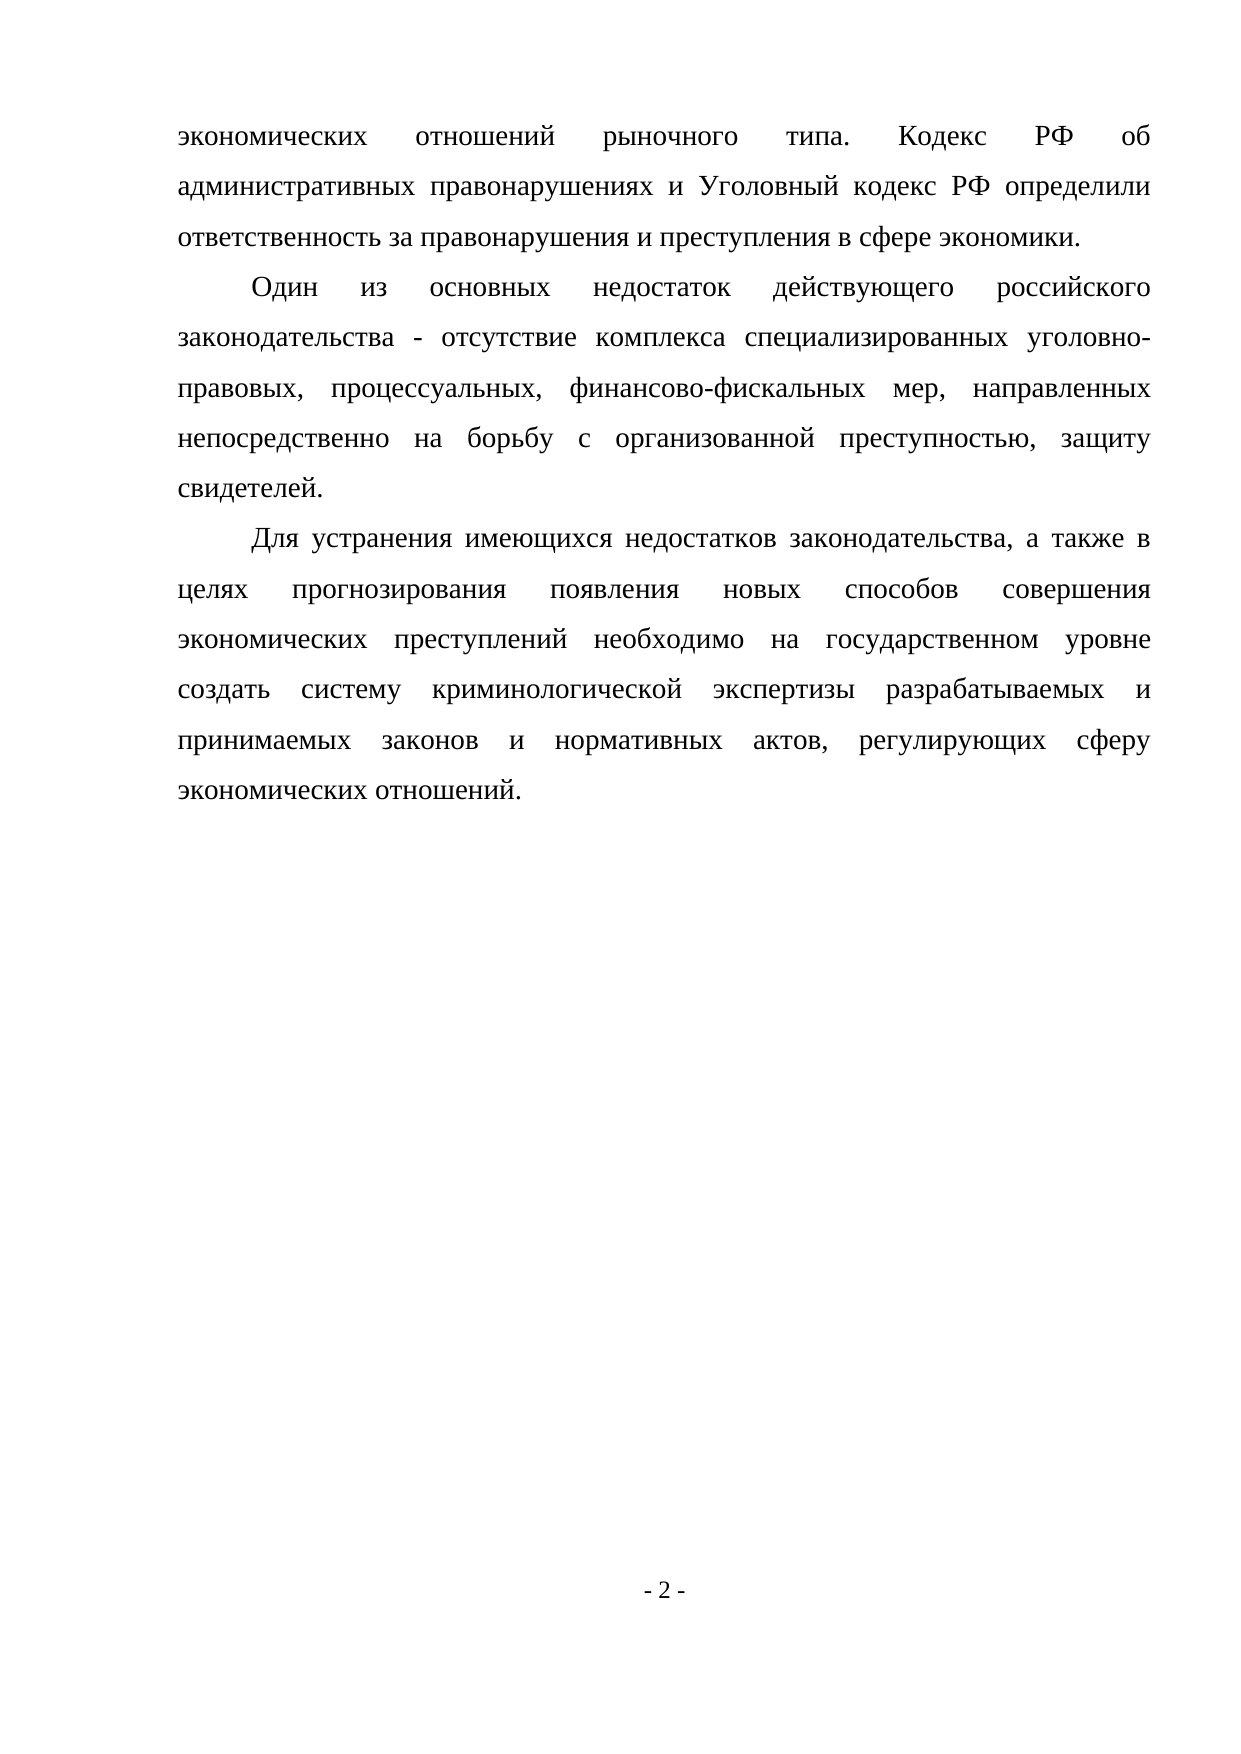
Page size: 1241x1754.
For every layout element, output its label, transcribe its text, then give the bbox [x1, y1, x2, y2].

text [177, 118, 1152, 252]
text Для устранения имеющихся недостатков законодательства, а также в целях прогнозирования появления новых способов совершения экономических преступлений необходимо на государственном уровне создать систему криминологической экспертизы разрабатываемых и принимаемых законов и нормативных актов, регулирующих сферу экономических отношений. [177, 521, 1152, 806]
text Один из основных недостаток действующего российского законодательства - отсутствие комплекса специализированных уголовно-правовых, процессуальных, финансово-фискальных мер, направленных непосредственно на борьбу с организованной преступностью, защиту свидетелей. [177, 269, 1152, 504]
